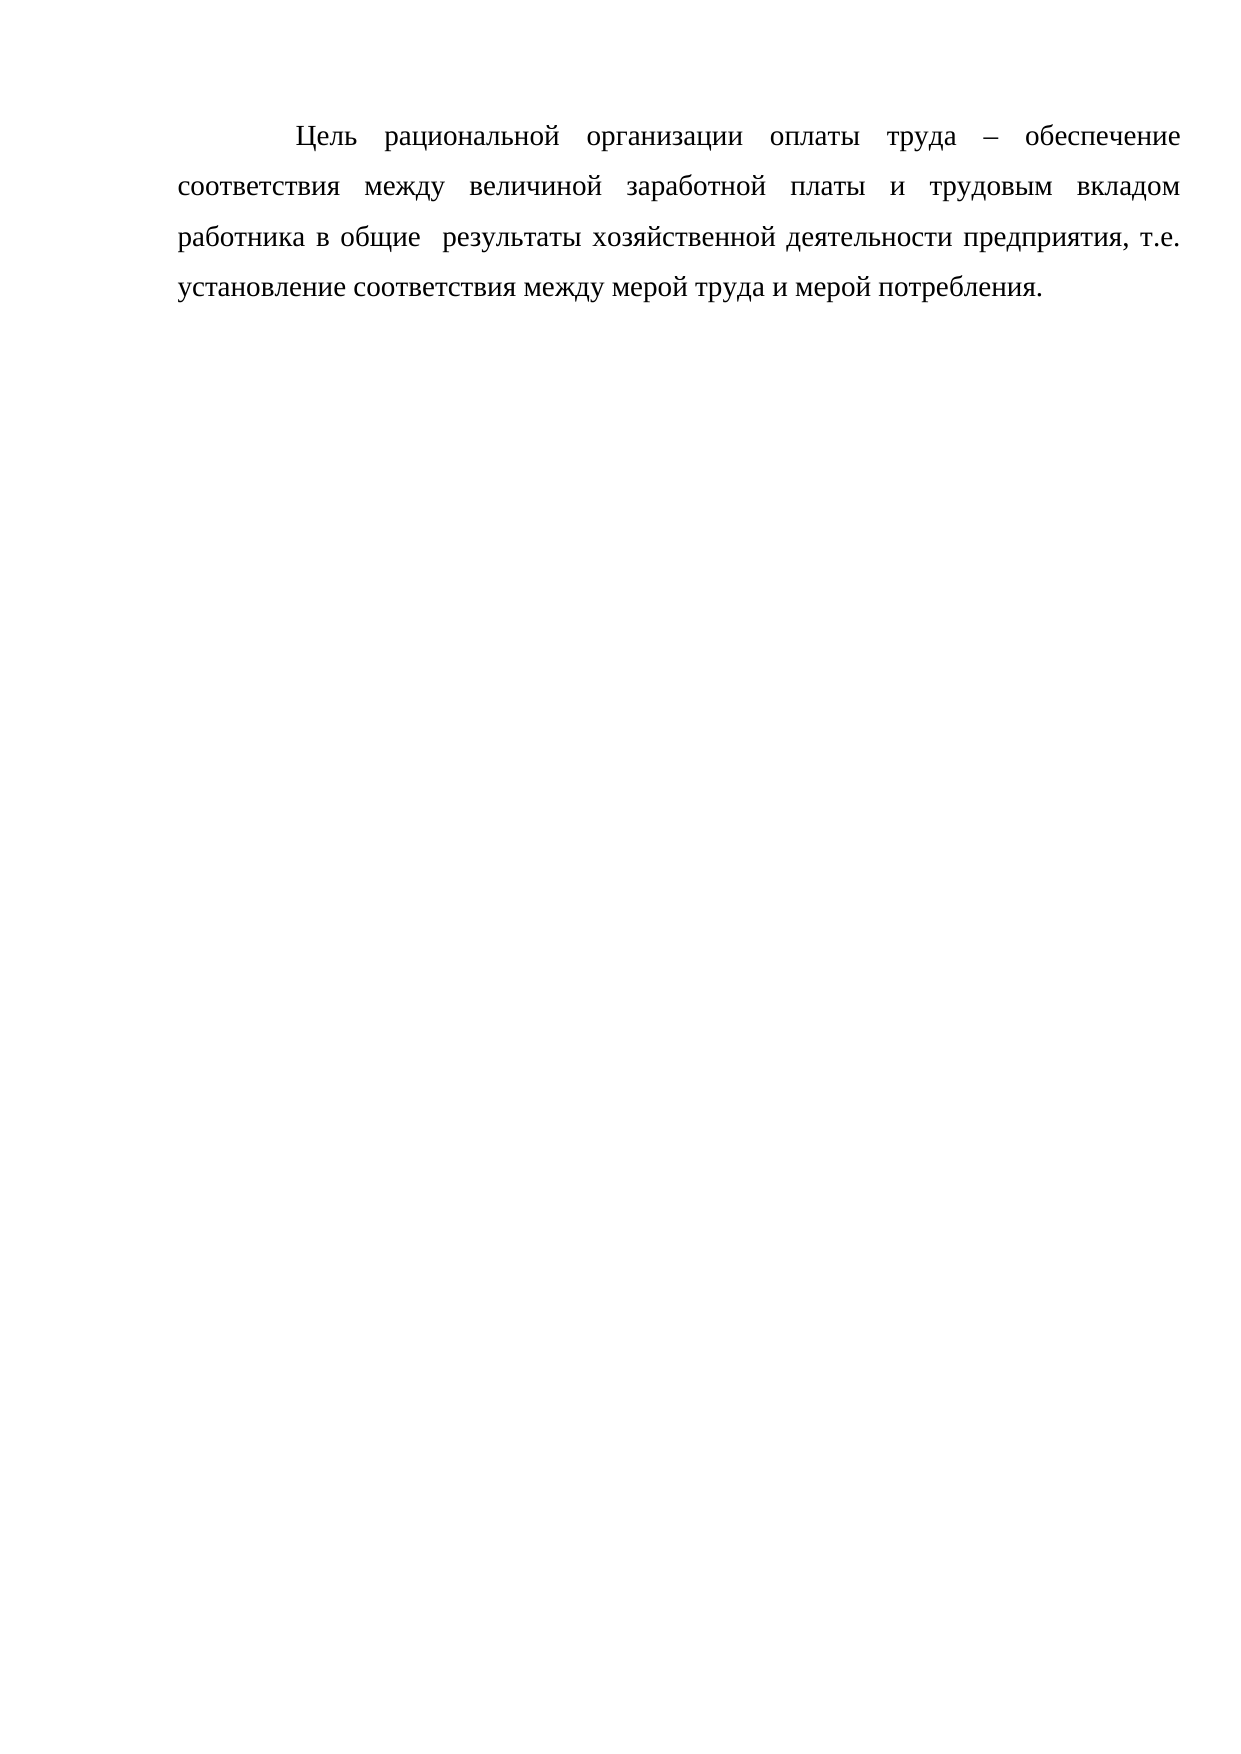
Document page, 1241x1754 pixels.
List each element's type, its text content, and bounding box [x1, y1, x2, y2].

text Цель рациональной организации оплаты труда – обеспечение соответствия между величиной заработной платы и трудовым вкладом работника в общие результаты хозяйственной деятельности предприятия, т.е. установление соответствия между мерой труда и мерой потребления. [177, 118, 1181, 303]
